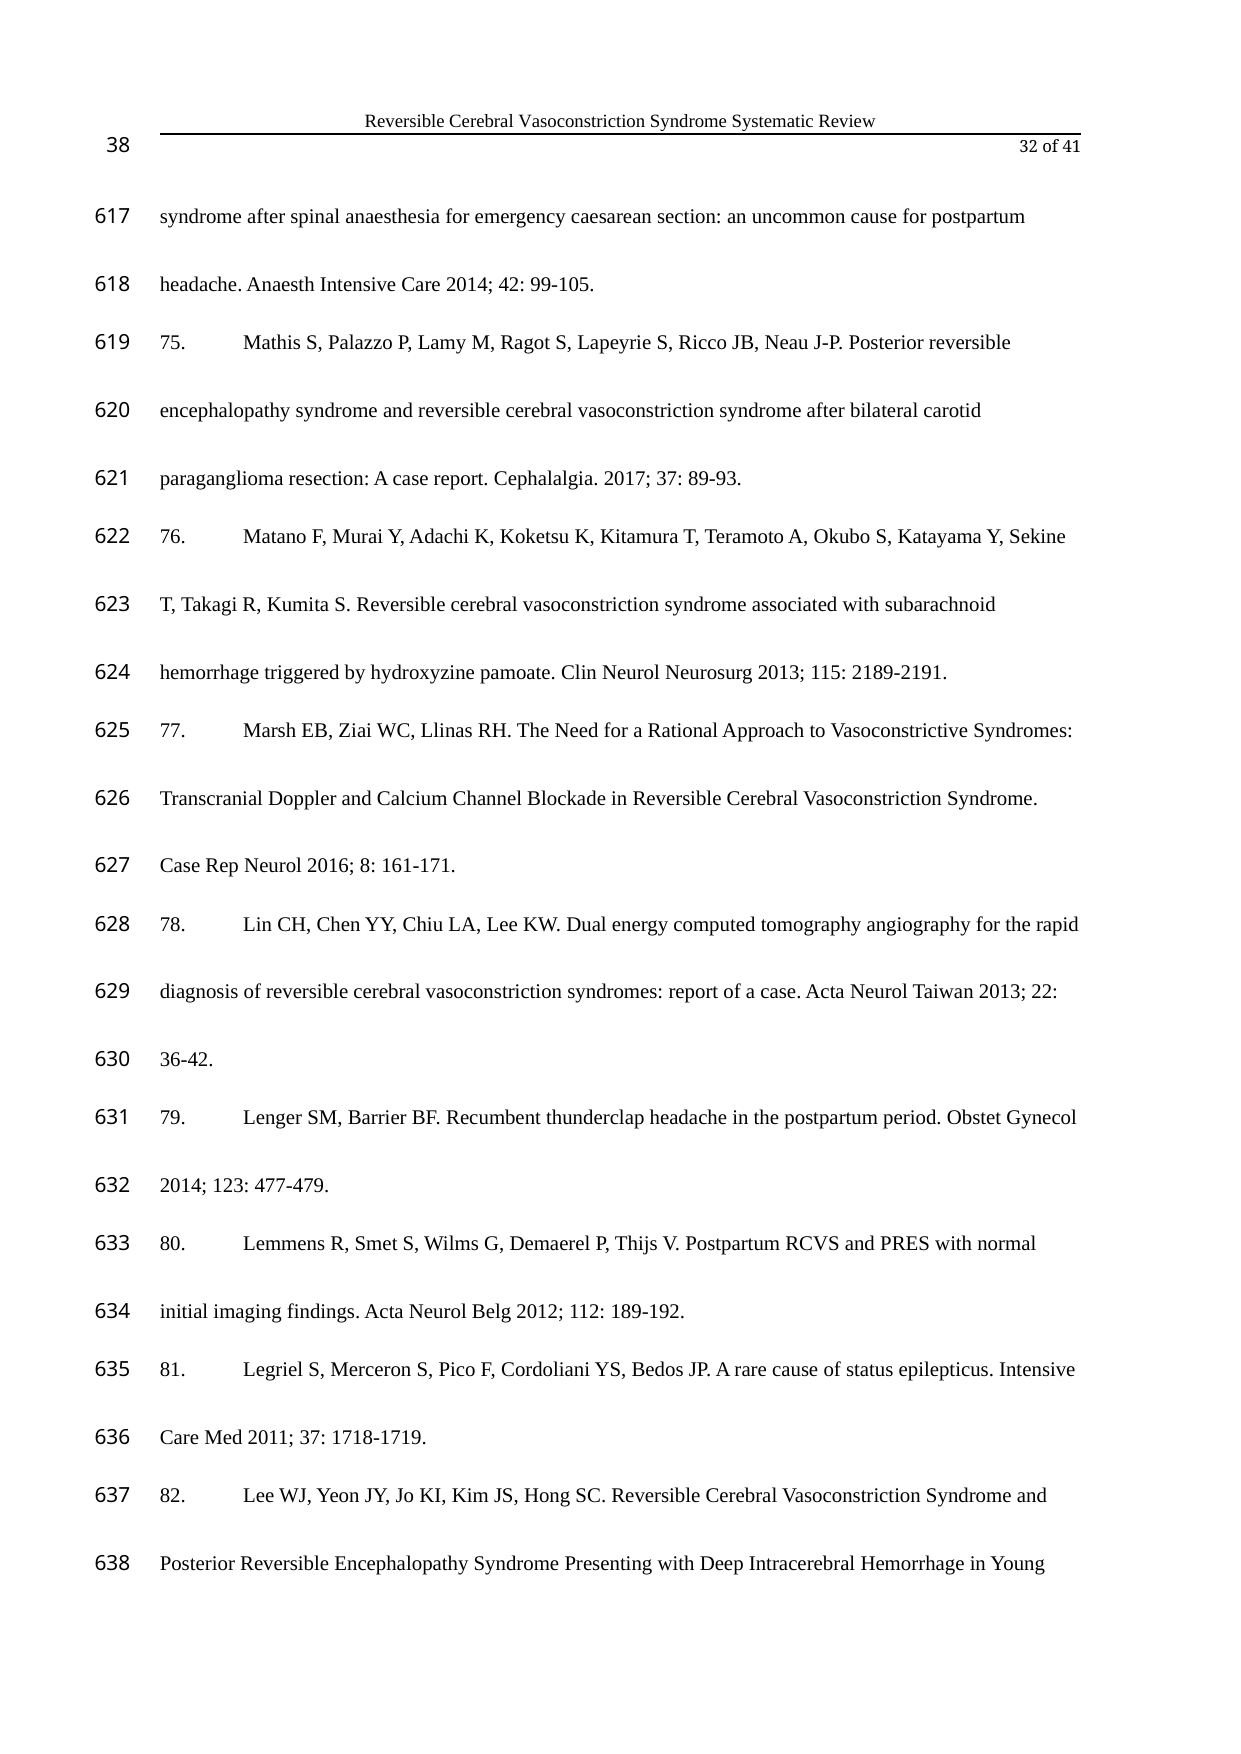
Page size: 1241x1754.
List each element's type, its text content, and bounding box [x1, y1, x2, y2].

text 75. Mathis S, Palazzo P, Lamy M, Ragot S, Lapeyrie S, Ricco JB, Neau J-P. Posterior reversible encephalopathy syndrome and reversible cerebral vasoconstriction syndrome after bilateral carotid paraganglioma resection: A case report. Cephalalgia. 2017; 37: 89-93. [159, 325, 1081, 495]
text 81. Legriel S, Merceron S, Pico F, Cordoliani YS, Bedos JP. A rare cause of status epilepticus. Intensive Care Med 2011; 37: 1718-1719. [159, 1352, 1081, 1454]
text 77. Marsh EB, Ziai WC, Llinas RH. The Need for a Rational Approach to Vasoconstrictive Syndromes: Transcranial Doppler and Calcium Channel Blockade in Reversible Cerebral Vasoconstriction Syndrome. Case Rep Neurol 2016; 8: 161-171. [159, 713, 1081, 882]
text 76. Matano F, Murai Y, Adachi K, Koketsu K, Kitamura T, Teramoto A, Okubo S, Katayama Y, Sekine T, Takagi R, Kumita S. Reversible cerebral vasoconstriction syndrome associated with subarachnoid hemorrhage triggered by hydroxyzine pamoate. Clin Neurol Neurosurg 2013; 115: 2189-2191. [159, 519, 1081, 689]
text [159, 199, 1081, 301]
text 80. Lemmens R, Smet S, Wilms G, Demaerel P, Thijs V. Postpartum RCVS and PRES with normal initial imaging findings. Acta Neurol Belg 2012; 112: 189-192. [159, 1226, 1081, 1328]
text 79. Lenger SM, Barrier BF. Recumbent thunderclap headache in the postpartum period. Obstet Gynecol 2014; 123: 477-479. [159, 1100, 1081, 1202]
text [159, 1478, 1081, 1580]
text 78. Lin CH, Chen YY, Chiu LA, Lee KW. Dual energy computed tomography angiography for the rapid diagnosis of reversible cerebral vasoconstriction syndromes: report of a case. Acta Neurol Taiwan 2013; 22: 36-42. [159, 907, 1081, 1076]
